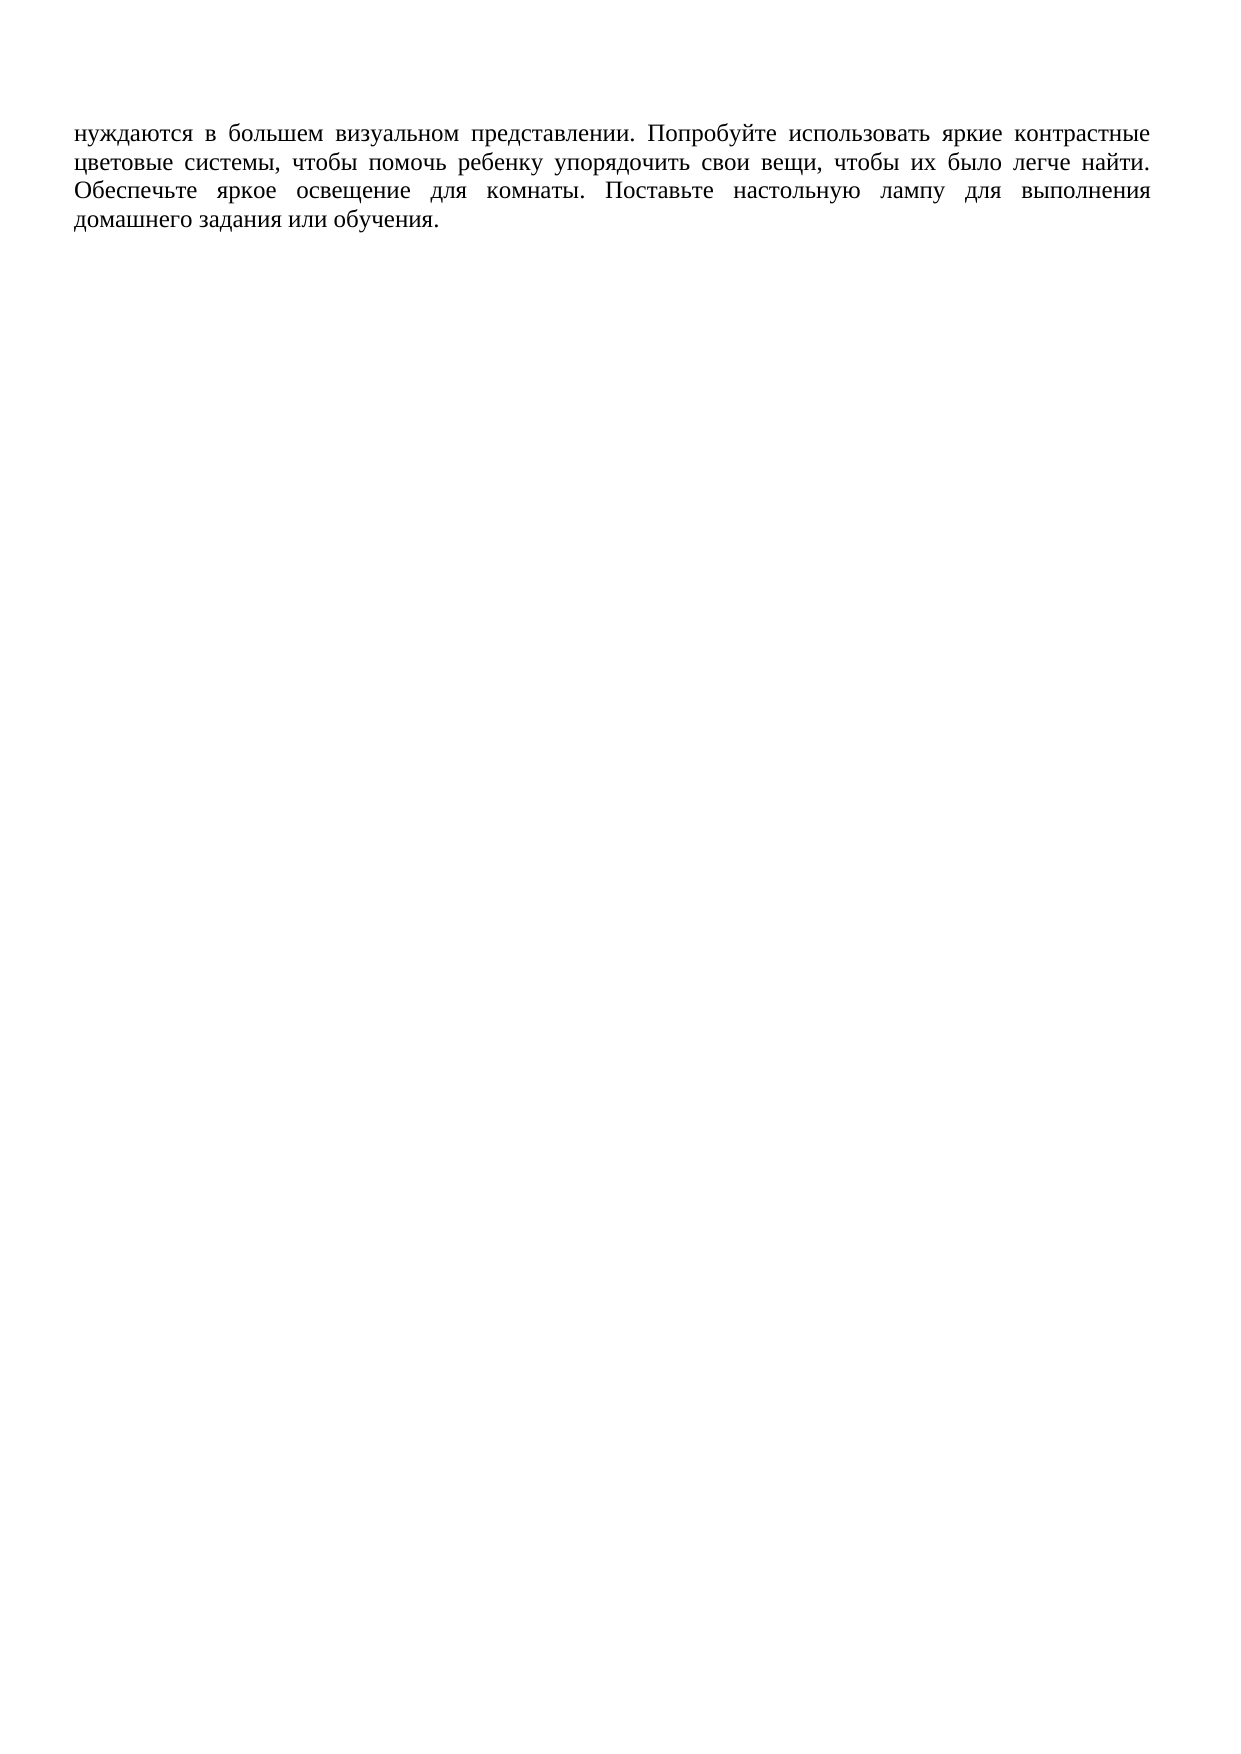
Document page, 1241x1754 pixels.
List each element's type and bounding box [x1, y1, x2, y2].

text [74, 118, 1152, 233]
